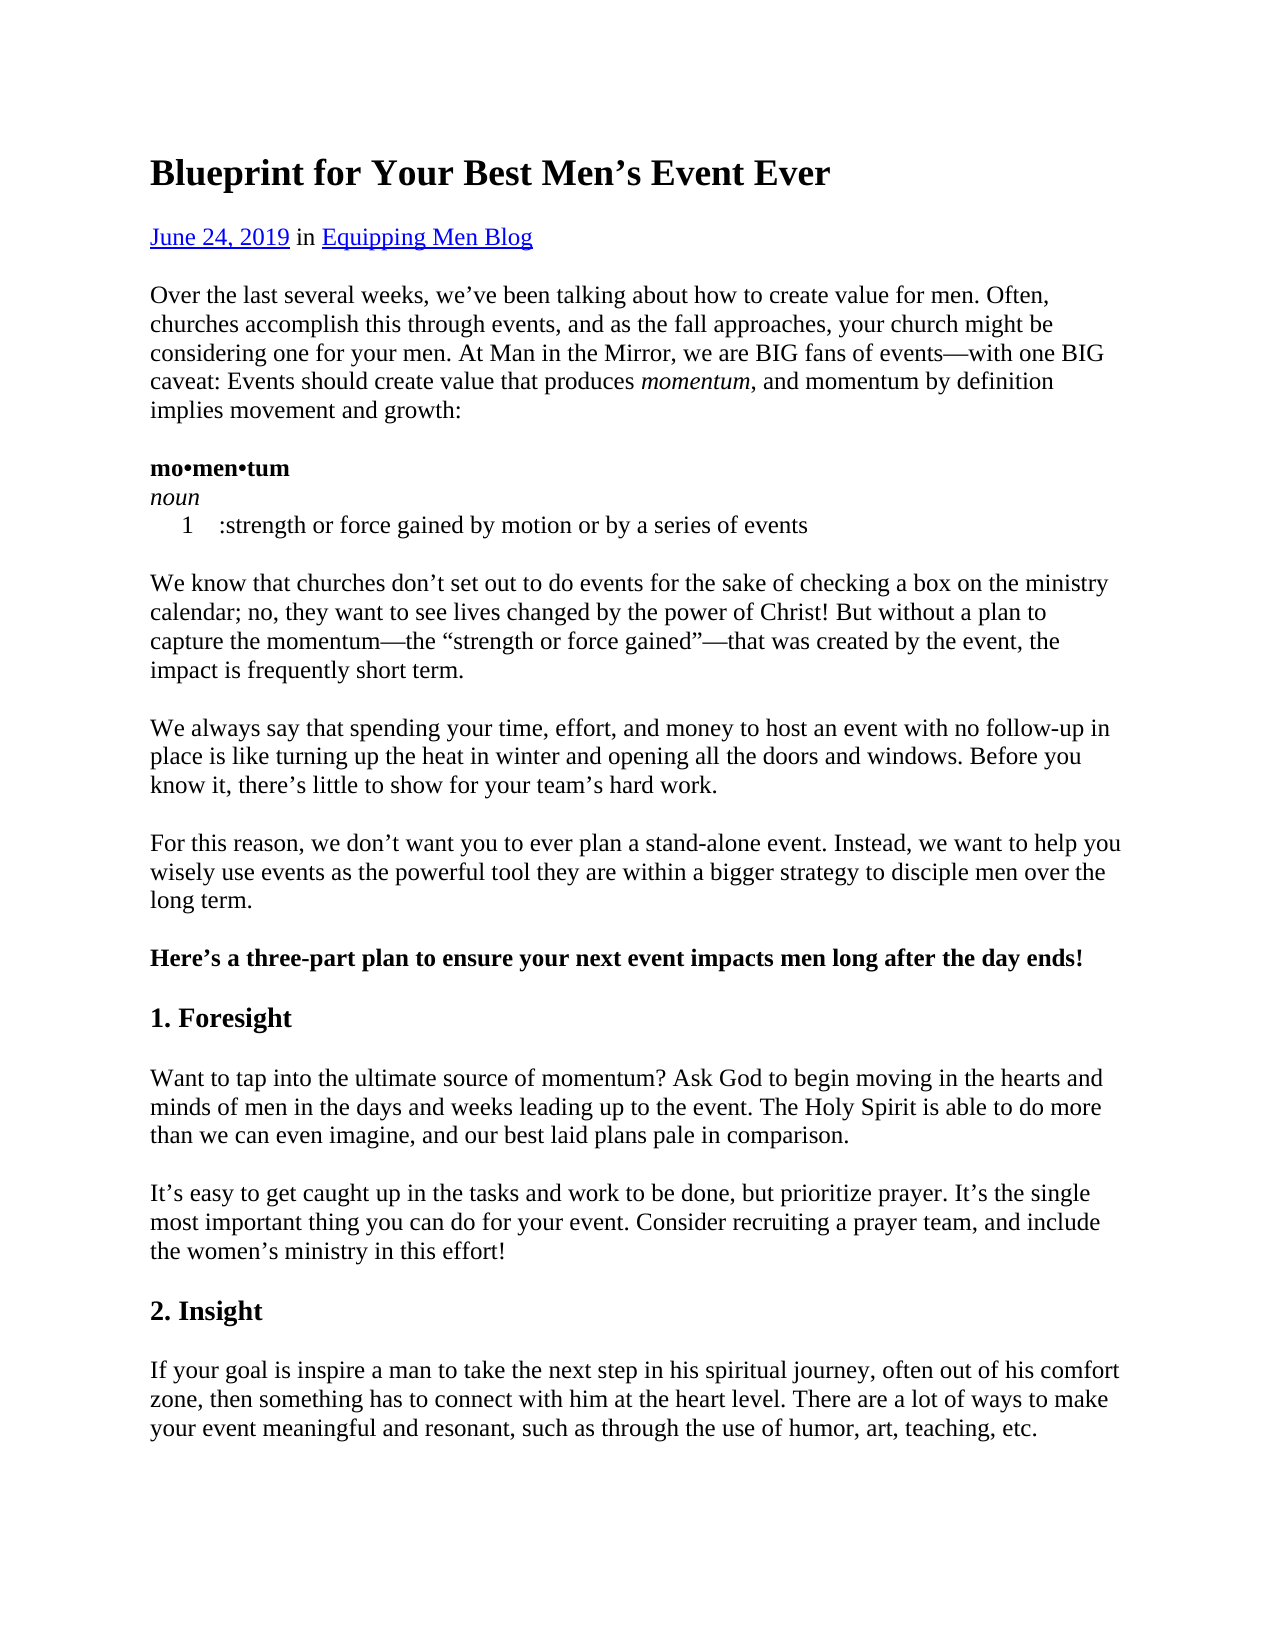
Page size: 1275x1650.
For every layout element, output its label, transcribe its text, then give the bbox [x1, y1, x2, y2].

text mo•men•tum noun 1 :strength or force gained by motion or by a series of events [150, 453, 1125, 539]
text 2. Insight [150, 1294, 1125, 1326]
text It’s easy to get caught up in the tasks and work to be done, but prioritize prayer. It’s the single most important thing you can do for your event. Consider recruiting a prayer team, and include the women’s ministry in this effort! [150, 1178, 1125, 1265]
text Over the last several weeks, we’ve been talking about how to create value for men. Often, churches accomplish this through events, and as the fall approaches, your church might be considering one for your men. At Man in the Mirror, we are BIG fans of events—with one BIG caveat: Events should create value that produces momentum, and momentum by definition implies movement and growth: [150, 280, 1125, 424]
text Here’s a three-part plan to ensure your next event impacts men long after the day ends! [150, 943, 1125, 972]
text We always say that spending your time, effort, and money to host an event with no follow-up in place is like turning up the heat in winter and opening all the doors and windows. Before you know it, there’s little to show for your team’s hard work. [150, 713, 1125, 799]
text Want to tap into the ultimate source of momentum? Ask God to begin moving in the hearts and minds of men in the days and weeks leading up to the event. The Holy Spirit is able to do more than we can even imagine, and our best laid plans pale in comparison. [150, 1063, 1125, 1149]
text If your goal is inspire a man to take the next step in his spiritual journey, often out of his comfort zone, then something has to connect with him at the heart level. There are a lot of ways to make your event meaningful and resonant, such as through the use of humor, art, teaching, etc. [150, 1355, 1125, 1442]
text For this reason, we don’t want you to ever plan a stand-alone event. Instead, we want to help you wisely use events as the powerful tool they are within a bigger strategy to disciple men over the long term. [150, 828, 1125, 914]
text 1. Foresight [150, 1001, 1125, 1034]
text Blueprint for Your Best Men’s Event Ever [150, 150, 1125, 193]
text We know that churches don’t set out to do events for the sake of checking a box on the ministry calendar; no, they want to see lives changed by the power of Christ! But without a plan to capture the momentum—the “strength or force gained”—that was created by the event, the impact is frequently short term. [150, 568, 1125, 683]
text June 24, 2019 in Equipping Men Blog [150, 222, 1125, 251]
